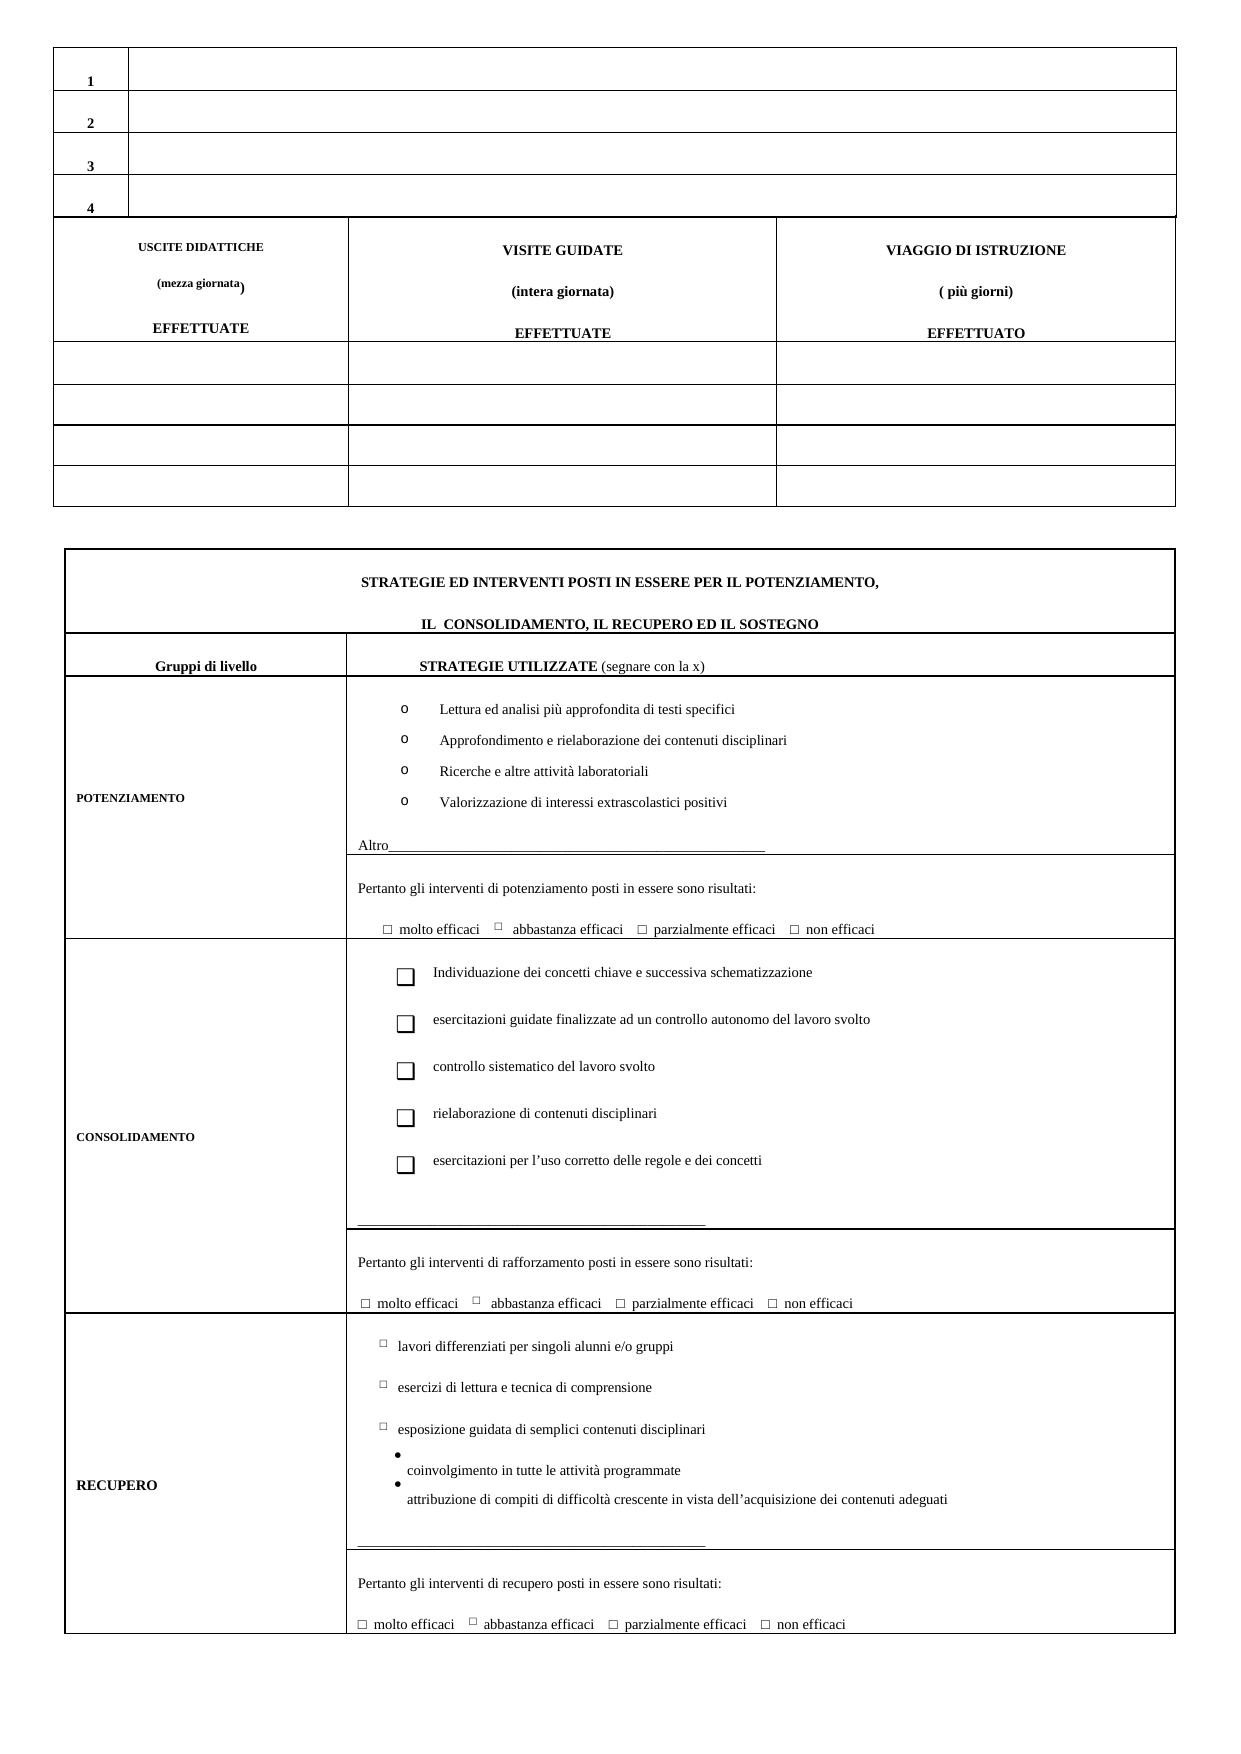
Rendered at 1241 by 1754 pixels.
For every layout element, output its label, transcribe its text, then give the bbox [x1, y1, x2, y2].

table_header [349, 426, 776, 465]
table_cell USCITE DIDATTICHE (mezza giornata) EFFETTUATE [54, 218, 348, 341]
table_cell [129, 133, 1176, 174]
table_cell □ lavori differenziati per singoli alunni e/o gruppi □ esercizi di lettura e tecnica di comprensione □ esposizione guidata di semplici contenuti disciplinari coinvolgimento in tutte le attività programmate attribuzione di compiti di difficoltà crescente in vista dell’acquisizione dei contenuti adeguati ________________________________________________ [347, 1314, 1174, 1548]
table_cell [129, 91, 1176, 132]
table_cell [349, 466, 776, 506]
table_cell [349, 342, 776, 383]
table_cell VISITE GUIDATE (intera giornata) EFFETTUATE [349, 218, 776, 341]
table_cell Pertanto gli interventi di rafforzamento posti in essere sono risultati: □ molto efficaci □ abbastanza efficaci □ parzialmente efficaci □ non efficaci [347, 1230, 1174, 1312]
table_cell 1 [54, 48, 128, 89]
table_cell 3 [54, 133, 128, 174]
table_cell Gruppi di livello [66, 634, 346, 675]
table_cell VIAGGIO DI ISTRUZIONE ( più giorni) EFFETTUATO [777, 218, 1175, 341]
table_cell Pertanto gli interventi di recupero posti in essere sono risultati: □ molto efficaci □ abbastanza efficaci □ parzialmente efficaci □ non efficaci [347, 1550, 1174, 1633]
table_cell [54, 342, 348, 383]
table_header STRATEGIE ED INTERVENTI POSTI IN ESSERE PER IL POTENZIAMENTO, IL CONSOLIDAMENTO, IL RECUPERO ED IL SOSTEGNO [66, 550, 1174, 632]
table_cell [777, 385, 1175, 424]
table_cell 2 [54, 91, 128, 132]
table_cell STRATEGIE UTILIZZATE (segnare con la x) [347, 634, 1174, 675]
table_cell [349, 385, 776, 424]
table_cell Lettura ed analisi più approfondita di testi specifici Approfondimento e rielaborazione dei contenuti disciplinari Ricerche e altre attività laboratoriali Valorizzazione di interessi extrascolastici positivi Altro____________________________________________________ [347, 677, 1174, 854]
table_cell [129, 175, 1176, 216]
table_header [777, 426, 1175, 465]
table_cell 4 [54, 175, 128, 216]
table_cell [777, 342, 1175, 383]
table_cell CONSOLIDAMENTO [66, 939, 346, 1312]
table_cell [129, 48, 1176, 89]
table_cell POTENZIAMENTO [66, 677, 346, 938]
table_cell Pertanto gli interventi di potenziamento posti in essere sono risultati: □ molto efficaci □ abbastanza efficaci □ parzialmente efficaci □ non efficaci [347, 855, 1174, 938]
table_cell [54, 385, 348, 424]
table_cell RECUPERO [66, 1314, 346, 1633]
table_cell Individuazione dei concetti chiave e successiva schematizzazione esercitazioni guidate finalizzate ad un controllo autonomo del lavoro svolto controllo sistematico del lavoro svolto rielaborazione di contenuti disciplinari esercitazioni per l’uso corretto delle regole e dei concetti ________________________________________________ [347, 939, 1174, 1228]
table_cell [777, 466, 1175, 506]
table_header [54, 426, 348, 465]
table_cell [54, 466, 348, 506]
